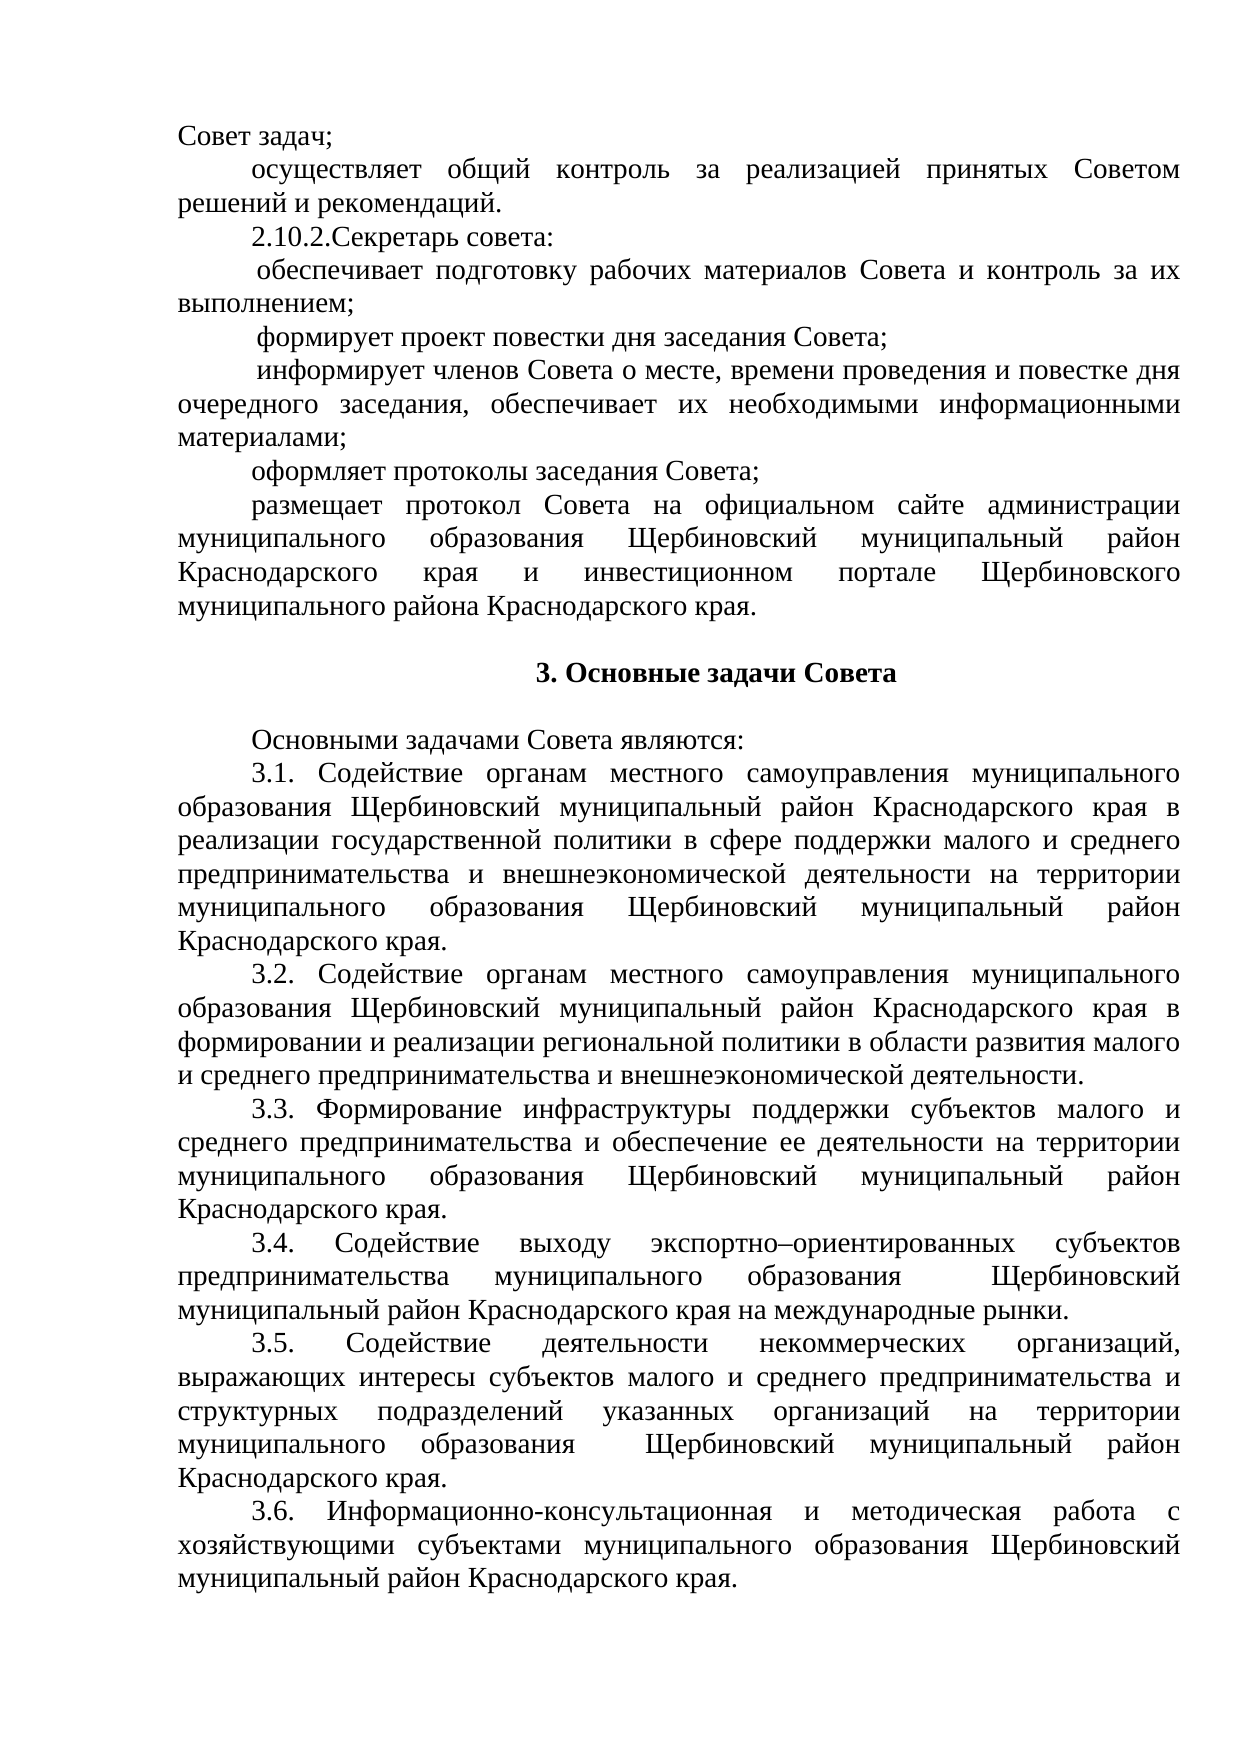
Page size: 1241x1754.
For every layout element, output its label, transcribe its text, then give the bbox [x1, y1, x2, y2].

text размещает протокол Совета на официальном сайте администрации муниципального образования Щербиновский муниципальный район Краснодарского края и инвестиционном портале Щербиновского муниципального района Краснодарского края. [177, 487, 1181, 621]
text 3.4. Содействие выходу экспортно–ориентированных субъектов предпринимательства муниципального образования Щербиновский муниципальный район Краснодарского края на международные рынки. [177, 1225, 1181, 1326]
text 3. Основные задачи Совета [177, 655, 1181, 688]
text 3.5. Содействие деятельности некоммерческих организаций, выражающих интересы субъектов малого и среднего предпринимательства и структурных подразделений указанных организаций на территории муниципального образования Щербиновский муниципальный район Краснодарского края. [177, 1326, 1181, 1493]
text формирует проект повестки дня заседания Совета; [177, 319, 1181, 353]
text 3.3. Формирование инфраструктуры поддержки субъектов малого и среднего предпринимательства и обеспечение ее деятельности на территории муниципального образования Щербиновский муниципальный район Краснодарского края. [177, 1091, 1181, 1225]
text информирует членов Совета о месте, времени проведения и повестке дня очередного заседания, обеспечивает их необходимыми информационными материалами; [177, 353, 1181, 453]
text Основными задачами Совета являются: [177, 722, 1181, 755]
text обеспечивает подготовку рабочих материалов Совета и контроль за их выполнением; [177, 252, 1181, 319]
text 3.1. Содействие органам местного самоуправления муниципального образования Щербиновский муниципальный район Краснодарского края в реализации государственной политики в сфере поддержки малого и среднего предпринимательства и внешнеэкономической деятельности на территории муниципального образования Щербиновский муниципальный район Краснодарского края. [177, 755, 1181, 957]
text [177, 118, 1181, 152]
text осуществляет общий контроль за реализацией принятых Советом решений и рекомендаций. [177, 152, 1181, 219]
text оформляет протоколы заседания Совета; [177, 453, 1181, 487]
text 3.6. Информационно-консультационная и методическая работа с хозяйствующими субъектами муниципального образования Щербиновский муниципальный район Краснодарского края. [177, 1493, 1181, 1594]
text 3.2. Содействие органам местного самоуправления муниципального образования Щербиновский муниципальный район Краснодарского края в формировании и реализации региональной политики в области развития малого и среднего предпринимательства и внешнеэкономической деятельности. [177, 957, 1181, 1091]
text 2.10.2.Секретарь совета: [177, 219, 1181, 252]
